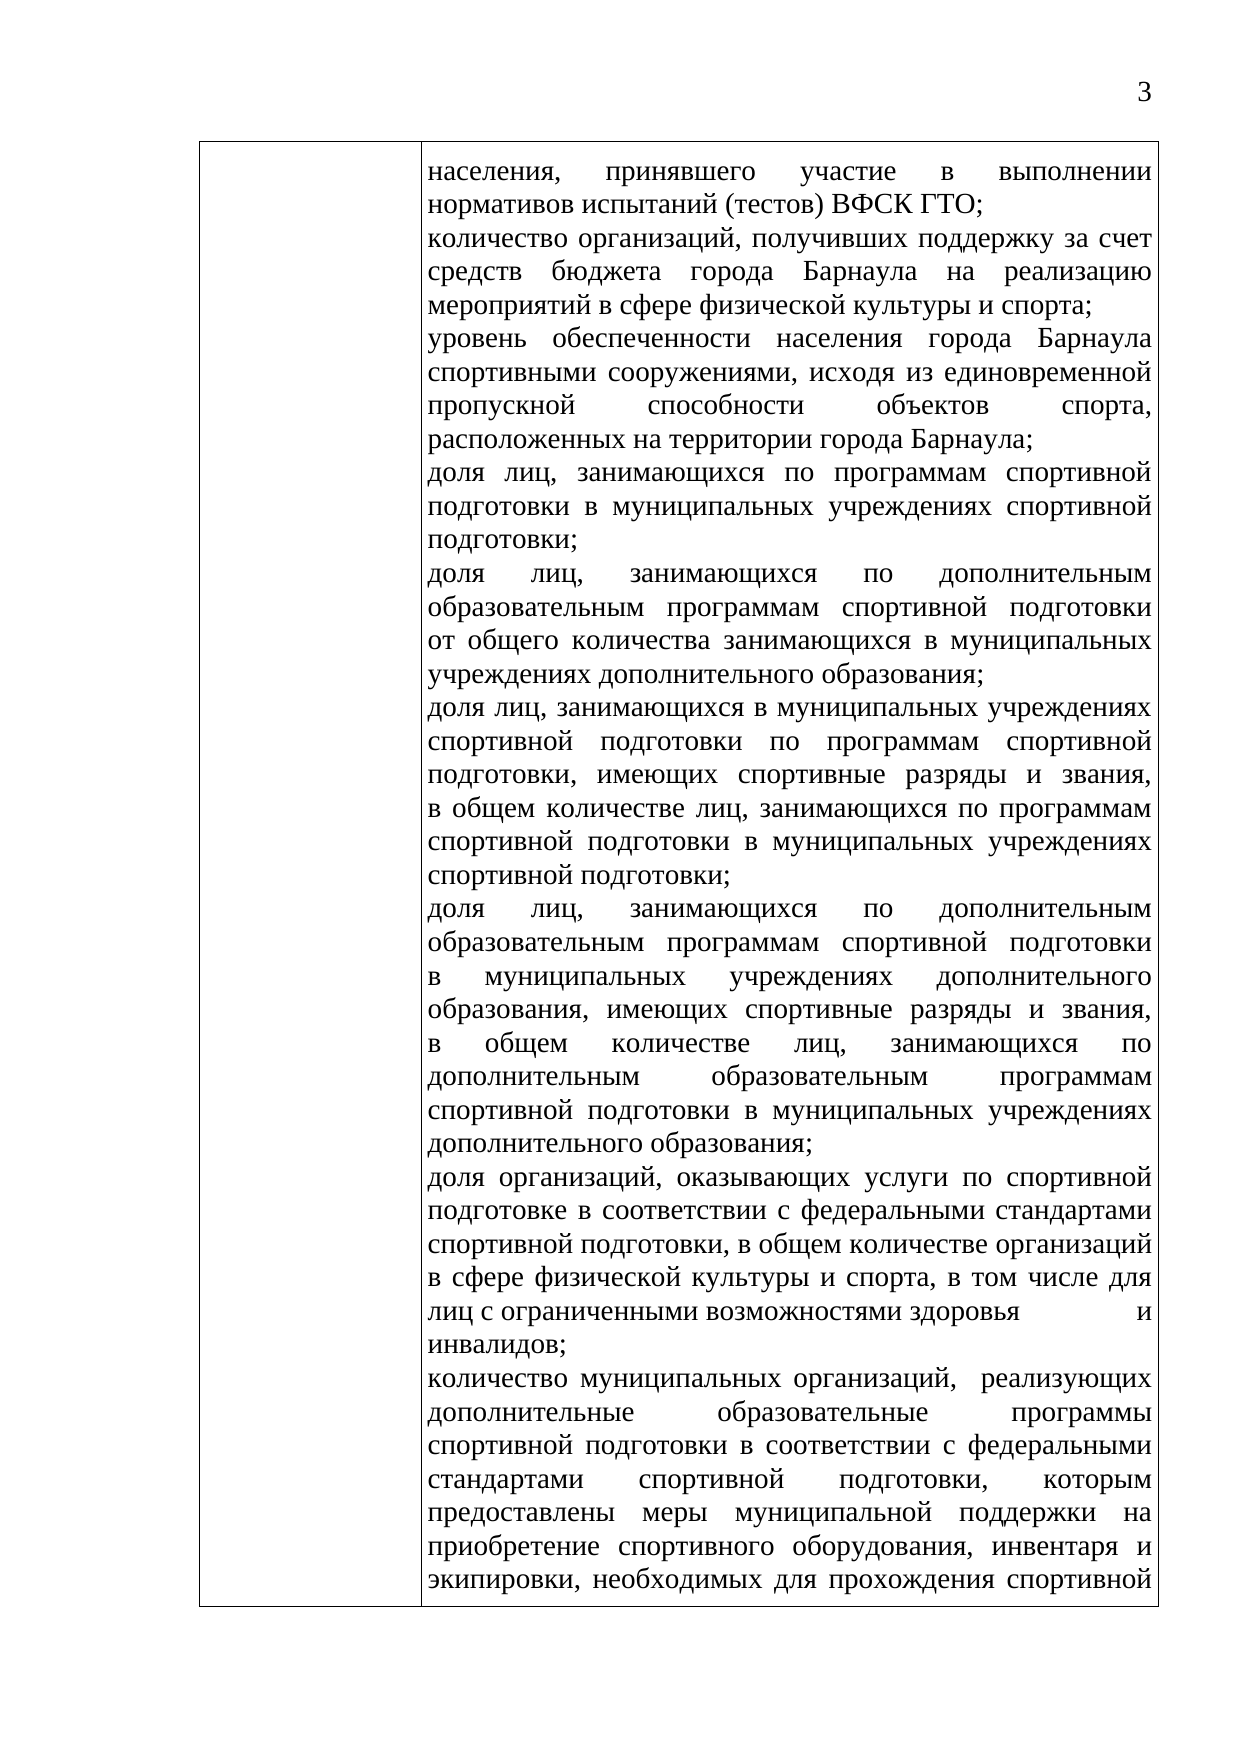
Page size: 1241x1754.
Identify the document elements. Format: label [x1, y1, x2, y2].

table_cell [200, 142, 421, 1606]
table_cell [422, 142, 1158, 1606]
